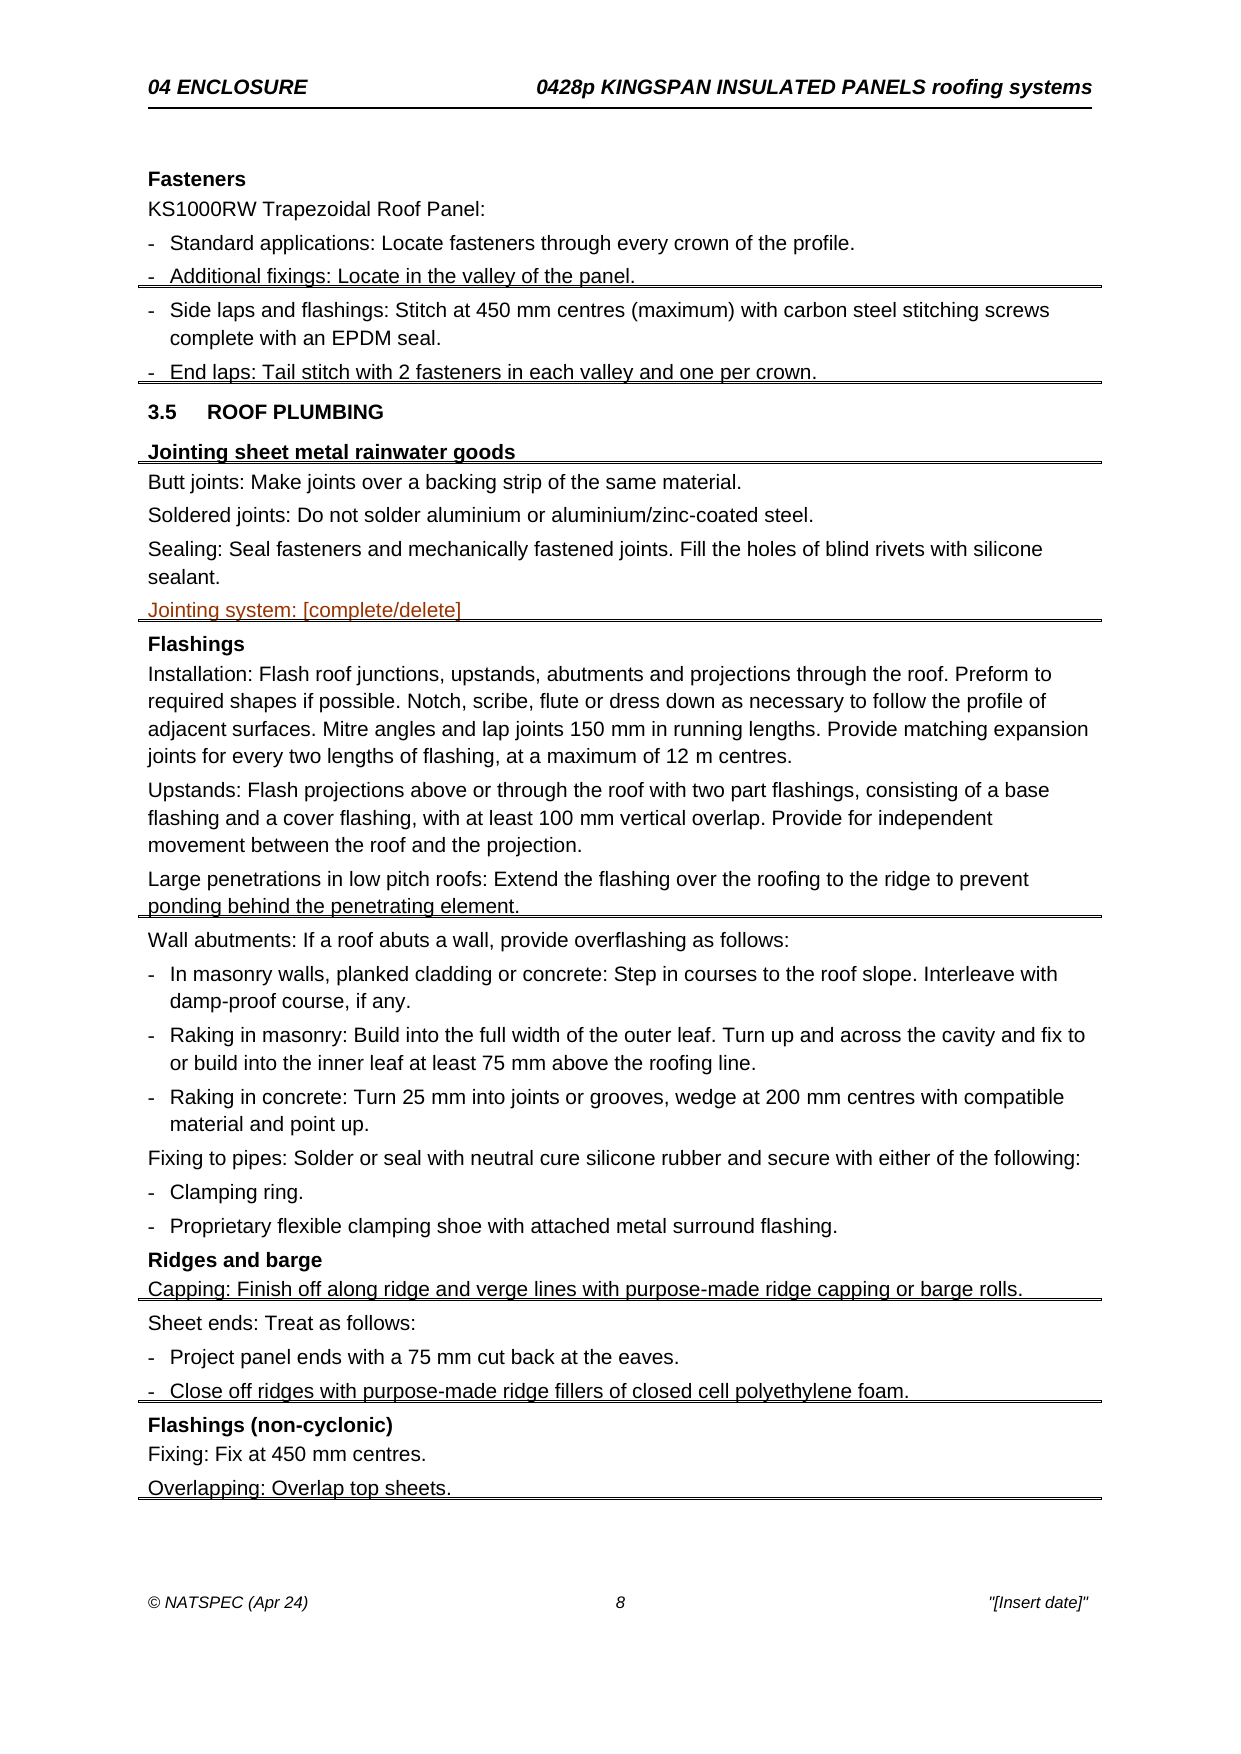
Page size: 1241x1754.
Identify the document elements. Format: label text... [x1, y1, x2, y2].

text Sealing: Seal fasteners and mechanically fastened joints. Fill the holes of blind rivets with silicone sealant. [148, 537, 1092, 588]
text Wall abutments: If a roof abuts a wall, provide overflashing as follows: [148, 928, 1092, 952]
subtitle Ridges and barge [148, 1248, 1092, 1272]
text Raking in masonry: Build into the full width of the outer leaf. Turn up and across the cavity and fix to or build into the inner leaf at least 75 mm above the roofing line. [148, 1023, 1092, 1075]
subtitle Flashings [148, 632, 1092, 656]
text Upstands: Flash projections above or through the roof with two part flashings, consisting of a base flashing and a cover flashing, with at least 100 mm vertical overlap. Provide for independent movement between the roof and the projection. [148, 778, 1092, 857]
text Proprietary flexible clamping shoe with attached metal surround flashing. [148, 1214, 1092, 1238]
text Installation: Flash roof junctions, upstands, abutments and projections through the roof. Preform to required shapes if possible. Notch, scribe, flute or dress down as necessary to follow the profile of adjacent surfaces. Mitre angles and lap joints 150 mm in running lengths. Provide matching expansion joints for every two lengths of flashing, at a maximum of 12 m centres. [148, 662, 1092, 768]
text Additional fixings: Locate in the valley of the panel. [148, 264, 1092, 285]
text Standard applications: Locate fasteners through every crown of the profile. [148, 230, 1092, 254]
text Overlapping: Overlap top sheets. [148, 1476, 1092, 1497]
text Close off ridges with purpose-made ridge fillers of closed cell polyethylene foam. [148, 1379, 1092, 1400]
text Capping: Finish off along ridge and verge lines with purpose-made ridge capping or barge rolls. [148, 1277, 1092, 1298]
text Project panel ends with a 75 mm cut back at the eaves. [148, 1345, 1092, 1369]
text Butt joints: Make joints over a backing strip of the same material. [148, 469, 1092, 493]
subtitle Flashings (non-cyclonic) [148, 1413, 1092, 1437]
text KS1000RW Trapezoidal Roof Panel: [148, 197, 1092, 221]
text In masonry walls, planked cladding or concrete: Step in courses to the roof slope. Interleave with damp-proof course, if any. [148, 962, 1092, 1013]
subtitle Fasteners [148, 167, 1092, 191]
text End laps: Tail stitch with 2 fasteners in each valley and one per crown. [148, 360, 1092, 381]
subtitle Roof plumbing [148, 400, 1092, 424]
text Soldered joints: Do not solder aluminium or aluminium/zinc-coated steel. [148, 503, 1092, 527]
text Jointing system: [148, 598, 1092, 619]
text Large penetrations in low pitch roofs: Extend the flashing over the roofing to the ridge to prevent ponding behind the penetrating element. [148, 867, 1092, 915]
text Raking in concrete: Turn 25 mm into joints or grooves, wedge at 200 mm centres with compatible material and point up. [148, 1084, 1092, 1136]
subtitle Jointing sheet metal rainwater goods [148, 440, 1092, 461]
text Side laps and flashings: Stitch at 450 mm centres (maximum) with carbon steel stitching screws complete with an EPDM seal. [148, 298, 1092, 350]
text Sheet ends: Treat as follows: [148, 1311, 1092, 1335]
text Fixing to pipes: Solder or seal with neutral cure silicone rubber and secure with either of the following: [148, 1146, 1092, 1170]
text Fixing: Fix at 450 mm centres. [148, 1442, 1092, 1466]
text Clamping ring. [148, 1180, 1092, 1204]
